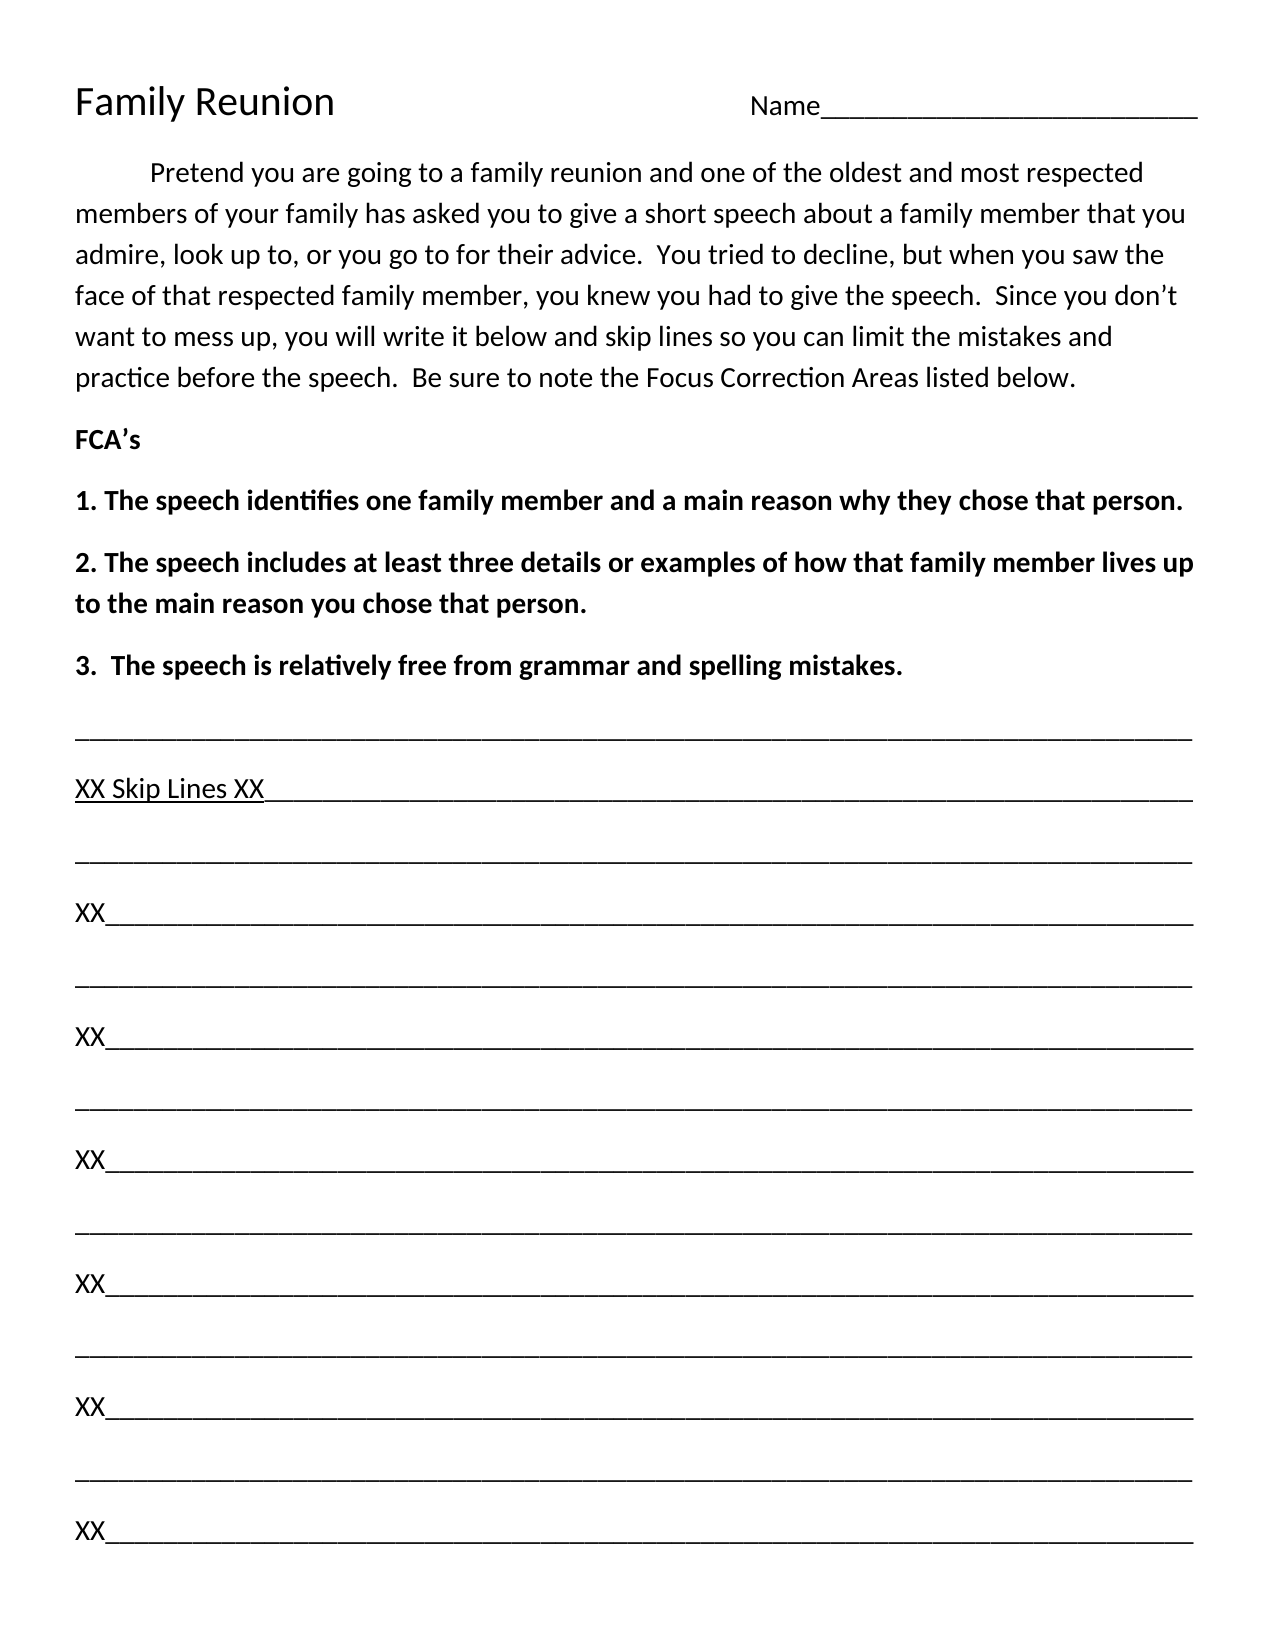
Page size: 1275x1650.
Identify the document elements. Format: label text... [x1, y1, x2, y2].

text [75, 1512, 1200, 1547]
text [75, 1450, 1200, 1486]
text 3. The speech is relatively free from grammar and spelling mistakes. [75, 647, 1200, 683]
text Pretend you are going to a family reunion and one of the oldest and most respected members of your family has asked you to give a short speech about a family member that you admire, look up to, or you go to for their advice. You tried to decline, but when you saw the face of that respected family member, you knew you had to give the speech. Since you don’t want to mess up, you will write it below and skip lines so you can limit the mistakes and practice before the speech. Be sure to note the Focus Correction Areas listed below. [75, 154, 1200, 394]
text XX___________________________________________________________________________ [75, 1141, 1200, 1177]
text XX___________________________________________________________________________ [75, 1388, 1200, 1424]
text Family Reunion Name__________________________ [75, 75, 1200, 126]
text XX___________________________________________________________________________ [75, 894, 1200, 930]
text 1. The speech identifies one family member and a main reason why they chose that person. [75, 482, 1200, 518]
text _____________________________________________________________________________ [75, 956, 1200, 991]
text _____________________________________________________________________________ [75, 832, 1200, 868]
text XX___________________________________________________________________________ [75, 1265, 1200, 1300]
text 2. The speech includes at least three details or examples of how that family member lives up to the main reason you chose that person. [75, 544, 1200, 621]
text XX___________________________________________________________________________ [75, 1018, 1200, 1053]
text XX Skip Lines XX________________________________________________________________ [75, 771, 1200, 806]
text _____________________________________________________________________________ [75, 1079, 1200, 1115]
text _____________________________________________________________________________ [75, 709, 1200, 744]
text _____________________________________________________________________________ [75, 1203, 1200, 1238]
text FCA’s [75, 421, 1200, 456]
text _____________________________________________________________________________ [75, 1326, 1200, 1362]
